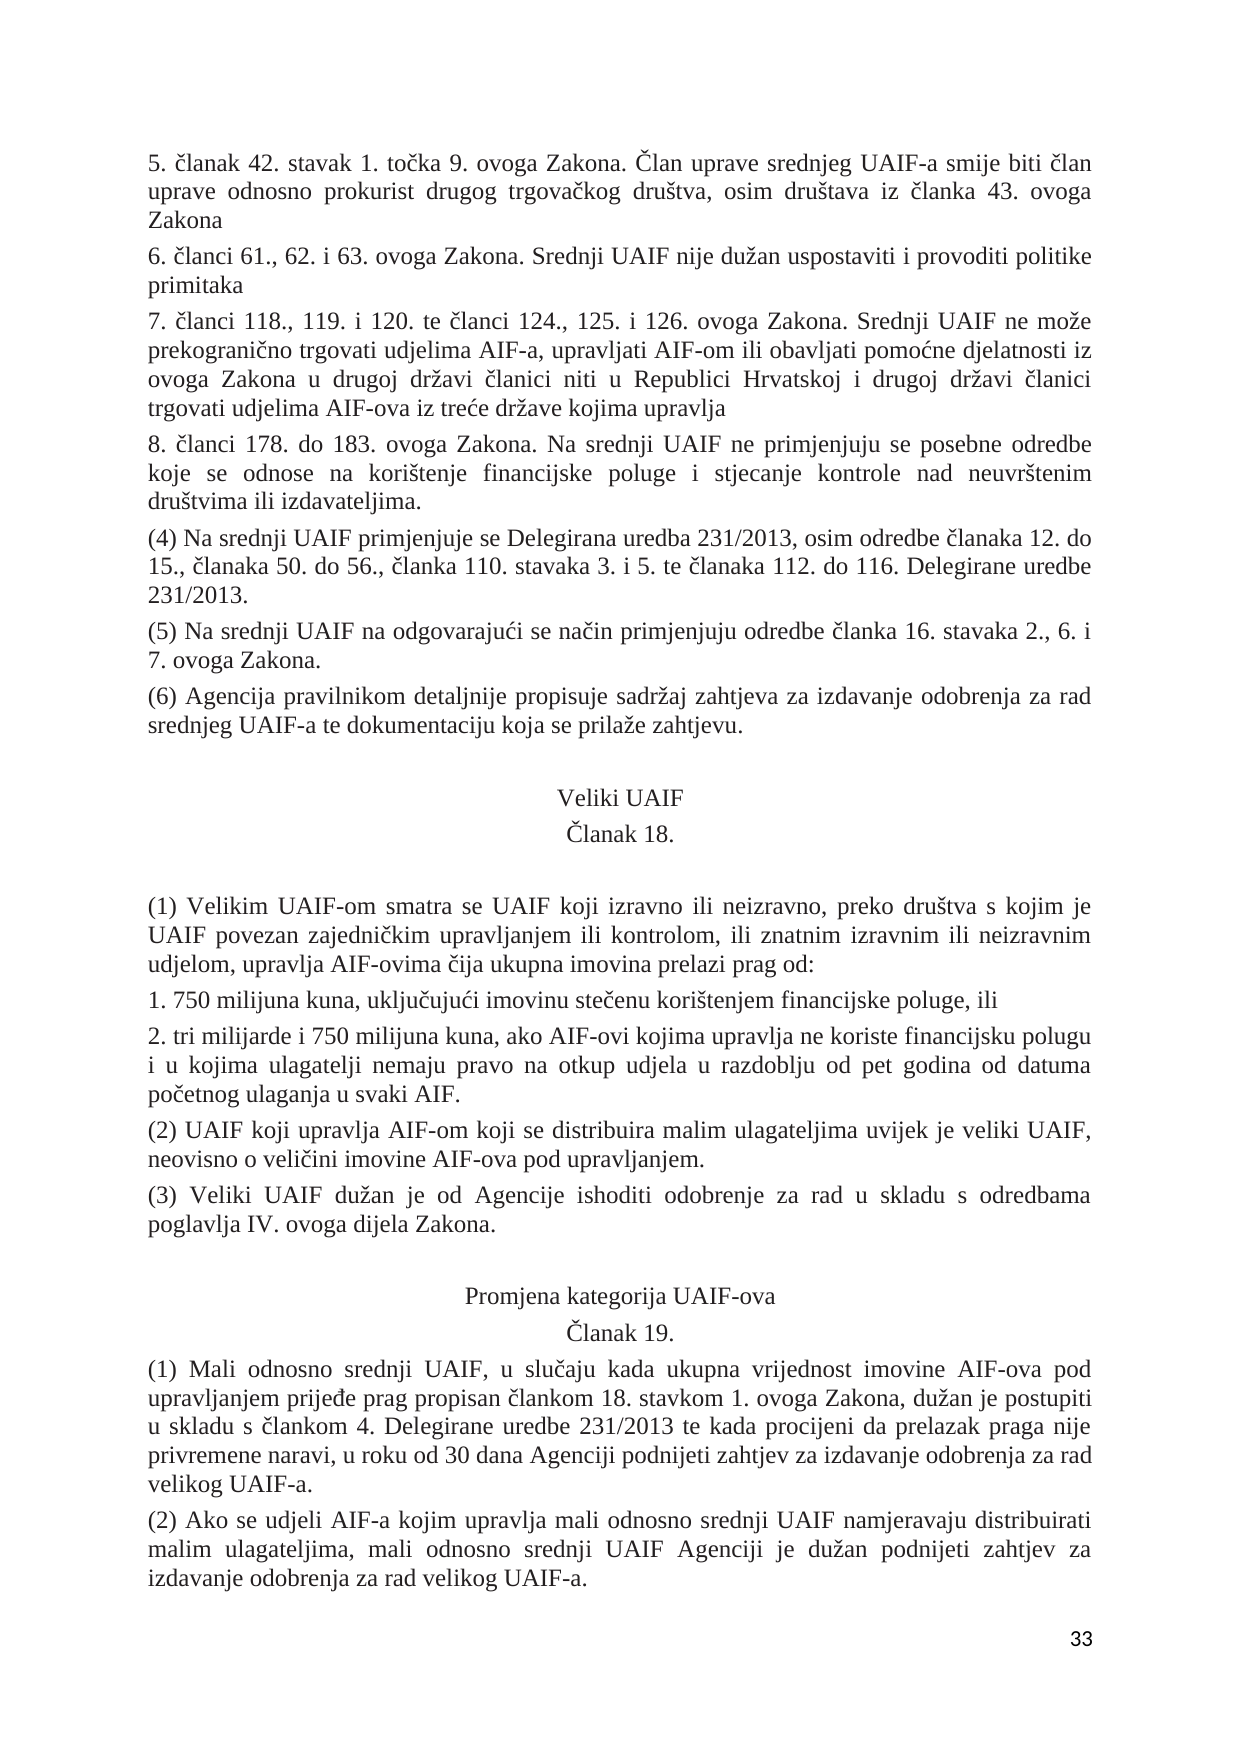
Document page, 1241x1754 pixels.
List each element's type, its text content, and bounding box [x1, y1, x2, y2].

text (6) Agencija pravilnikom detaljnije propisuje sadržaj zahtjeva za izdavanje odobrenja za rad srednjeg UAIF-a te dokumentaciju koja se prilaže zahtjevu. [148, 681, 1093, 739]
text (5) Na srednji UAIF na odgovarajući se način primjenjuju odredbe članka 16. stavaka 2., 6. i 7. ovoga Zakona. [148, 616, 1093, 674]
text Promjena kategorija UAIF-ova [148, 1281, 1093, 1310]
text 5. članak 42. stavak 1. točka 9. ovoga Zakona. Član uprave srednjeg UAIF-a smije biti član uprave odnosno prokurist drugog trgovačkog društva, osim društava iz članka 43. ovoga Zakona [148, 148, 1093, 234]
text (3) Veliki UAIF dužan je od Agencije ishoditi odobrenje za rad u skladu s odredbama poglavlja IV. ovoga dijela Zakona. [148, 1180, 1093, 1238]
text Članak 19. [148, 1318, 1093, 1346]
text (4) Na srednji UAIF primjenjuje se Delegirana uredba 231/2013, osim odredbe članaka 12. do 15., članaka 50. do 56., članka 110. stavaka 3. i 5. te članaka 112. do 116. Delegirane uredbe 231/2013. [148, 523, 1093, 609]
text Veliki UAIF [148, 783, 1093, 811]
text 6. članci 61., 62. i 63. ovoga Zakona. Srednji UAIF nije dužan uspostaviti i provoditi politike primitaka [148, 241, 1093, 299]
text Članak 18. [148, 819, 1093, 848]
text (2) Ako se udjeli AIF-a kojim upravlja mali odnosno srednji UAIF namjeravaju distribuirati malim ulagateljima, mali odnosno srednji UAIF Agenciji je dužan podnijeti zahtjev za izdavanje odobrenja za rad velikog UAIF-a. [148, 1505, 1093, 1591]
text (2) UAIF koji upravlja AIF-om koji se distribuira malim ulagateljima uvijek je veliki UAIF, neovisno o veličini imovine AIF-ova pod upravljanjem. [148, 1115, 1093, 1173]
text 2. tri milijarde i 750 milijuna kuna, ako AIF-ovi kojima upravlja ne koriste financijsku polugu i u kojima ulagatelji nemaju pravo na otkup udjela u razdoblju od pet godina od datuma početnog ulaganja u svaki AIF. [148, 1021, 1093, 1108]
text (1) Velikim UAIF-om smatra se UAIF koji izravno ili neizravno, preko društva s kojim je UAIF povezan zajedničkim upravljanjem ili kontrolom, ili znatnim izravnim ili neizravnim udjelom, upravlja AIF-ovima čija ukupna imovina prelazi prag od: [148, 891, 1093, 978]
text 1. 750 milijuna kuna, uključujući imovinu stečenu korištenjem financijske poluge, ili [148, 985, 1093, 1014]
text 8. članci 178. do 183. ovoga Zakona. Na srednji UAIF ne primjenjuju se posebne odredbe koje se odnose na korištenje financijske poluge i stjecanje kontrole nad neuvrštenim društvima ili izdavateljima. [148, 429, 1093, 515]
text 7. članci 118., 119. i 120. te članci 124., 125. i 126. ovoga Zakona. Srednji UAIF ne može prekogranično trgovati udjelima AIF-a, upravljati AIF-om ili obavljati pomoćne djelatnosti iz ovoga Zakona u drugoj državi članici niti u Republici Hrvatskoj i drugoj državi članici trgovati udjelima AIF-ova iz treće države kojima upravlja [148, 306, 1093, 421]
text (1) Mali odnosno srednji UAIF, u slučaju kada ukupna vrijednost imovine AIF-ova pod upravljanjem prijeđe prag propisan člankom 18. stavkom 1. ovoga Zakona, dužan je postupiti u skladu s člankom 4. Delegirane uredbe 231/2013 te kada procijeni da prelazak praga nije privremene naravi, u roku od 30 dana Agenciji podnijeti zahtjev za izdavanje odobrenja za rad velikog UAIF-a. [148, 1354, 1093, 1498]
